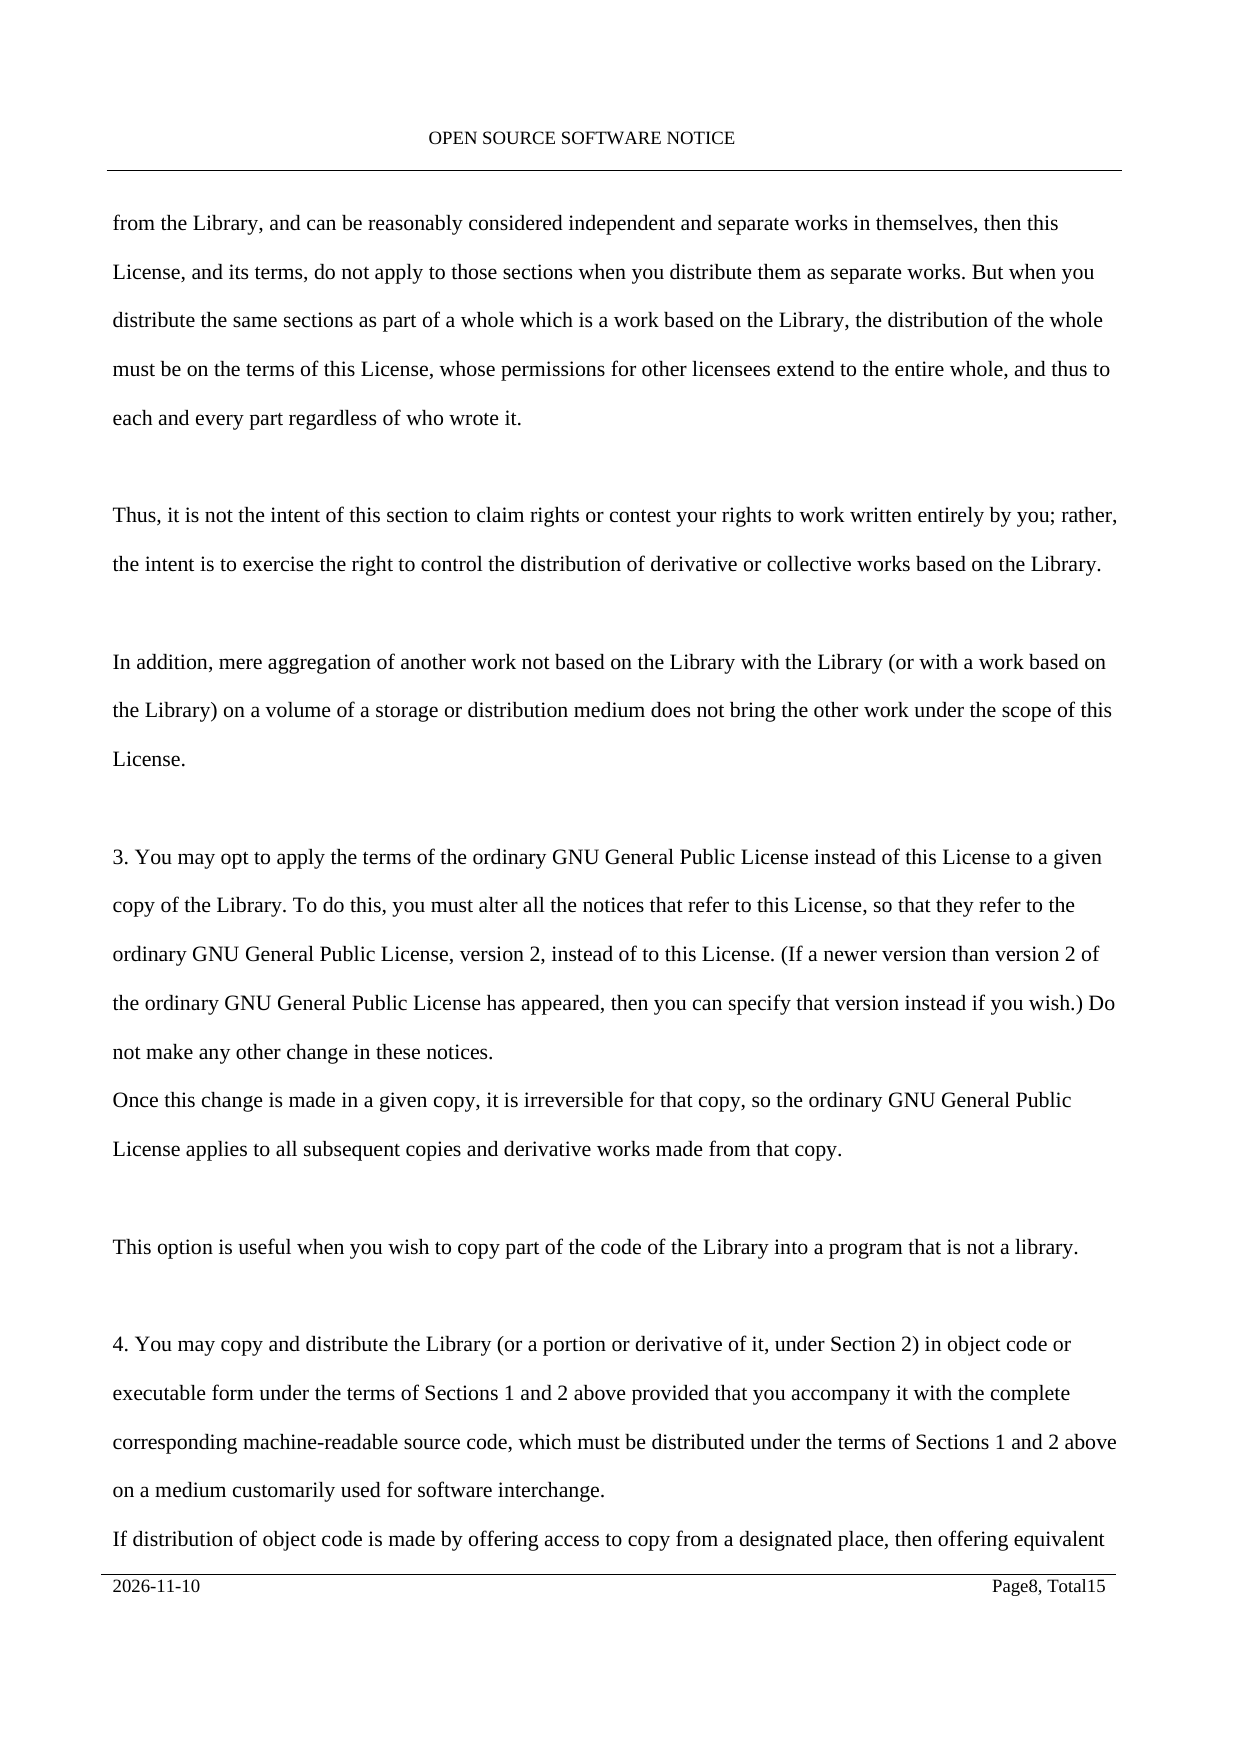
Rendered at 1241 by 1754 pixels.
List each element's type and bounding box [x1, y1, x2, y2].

text [112, 206, 1128, 1555]
